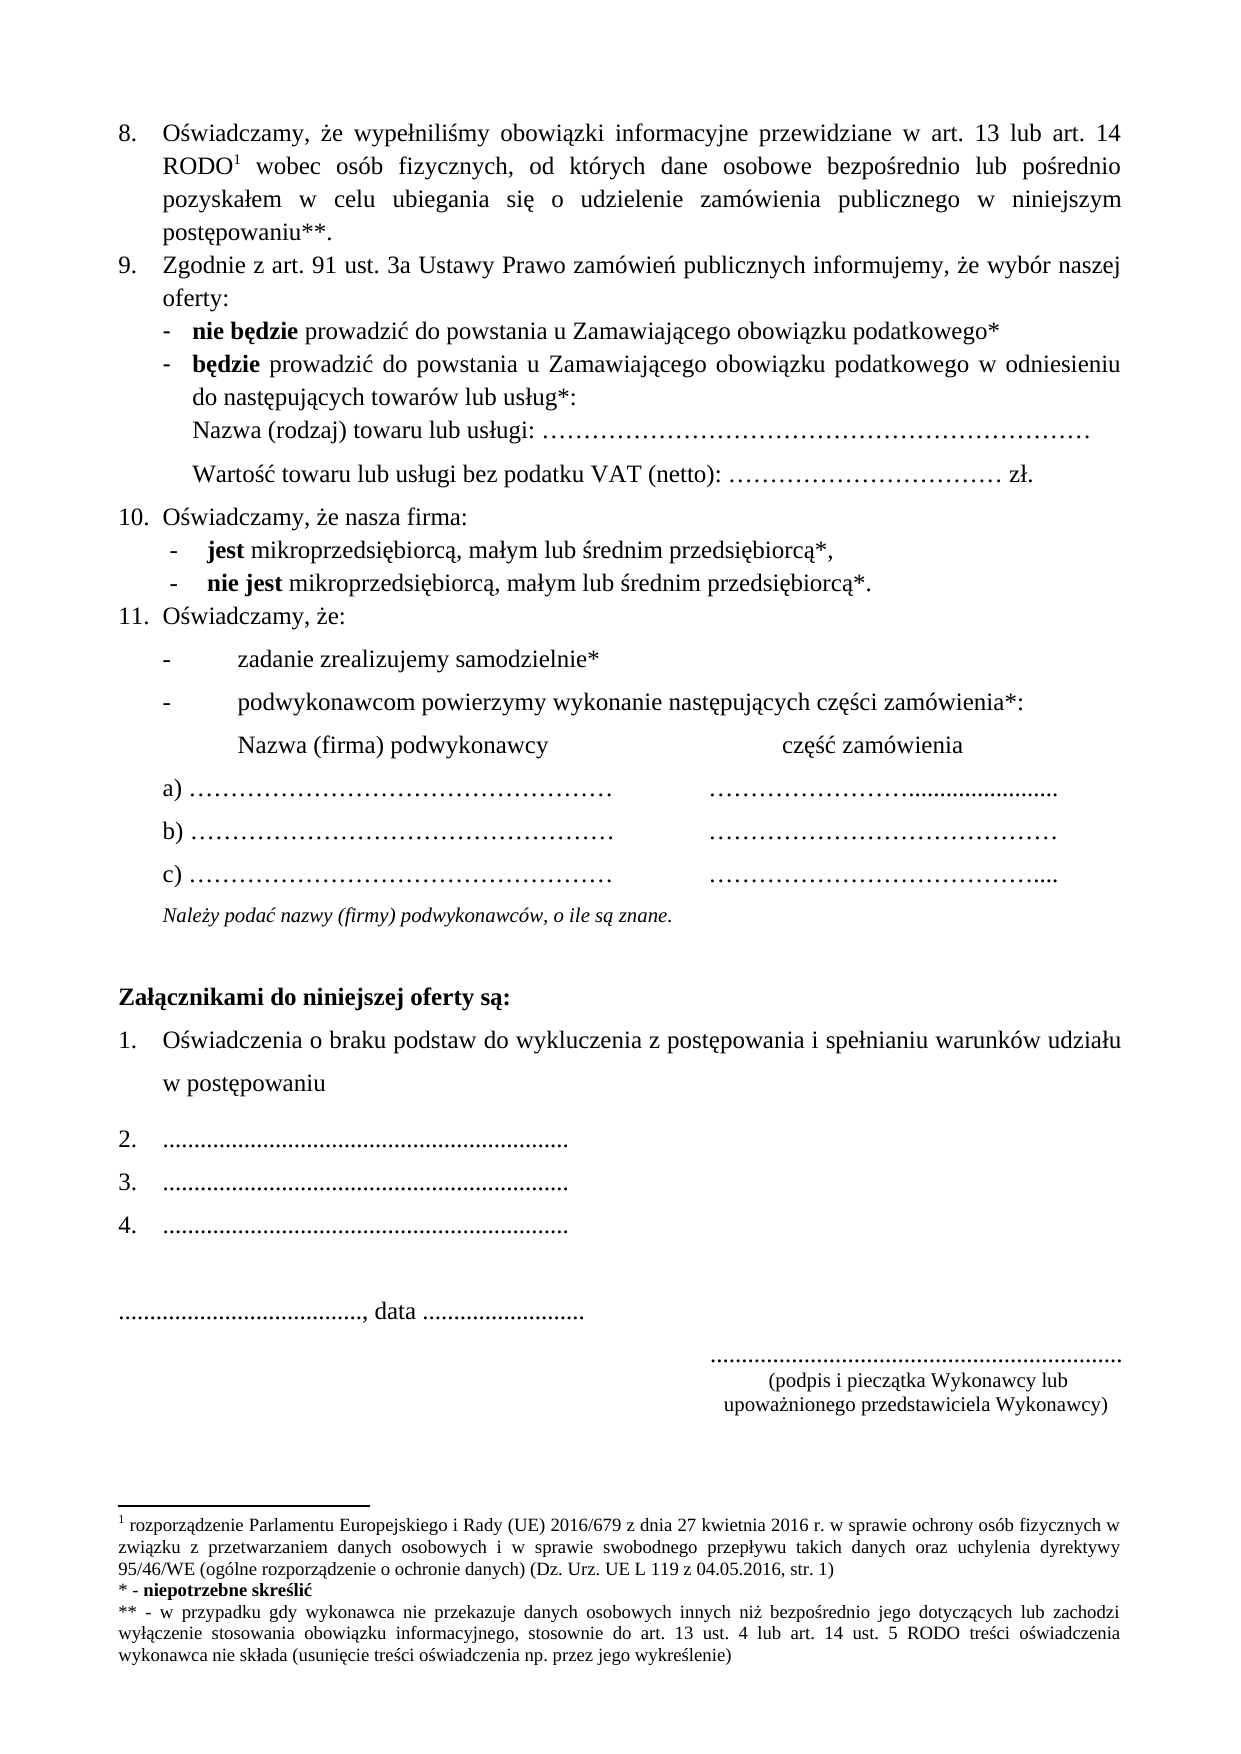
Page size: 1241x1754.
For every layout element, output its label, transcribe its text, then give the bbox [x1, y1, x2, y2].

text Nazwa (rodzaj) towaru lub usługi: ………………………………………………………… [192, 416, 1122, 444]
text b) …………………………………………… …………………………………… [162, 816, 1122, 845]
text Załącznikami do niniejszej oferty są: [118, 982, 1122, 1011]
text upoważnionego przedstawiciela Wykonawcy) [118, 1392, 1122, 1416]
list będzie prowadzić do powstania u Zamawiającego obowiązku podatkowego w odniesieniu do następujących towarów lub usług*: [162, 349, 1122, 411]
text Nazwa (firma) podwykonawcy część zamówienia [237, 730, 1122, 759]
list Oświadczamy, że wypełniliśmy obowiązki informacyjne przewidziane w art. 13 lub art. 14 RODO wobec osób fizycznych, od których dane osobowe bezpośrednio lub pośrednio pozyskałem w celu ubiegania się o udzielenie zamówienia publicznego w niniejszym postępowaniu**. [118, 118, 1122, 246]
text Należy podać nazwy (firmy) podwykonawców, o ile są znane. [162, 903, 1122, 927]
text c) …………………………………………… ………………………………….... [162, 859, 1122, 888]
list Oświadczamy, że nasza firma: [118, 502, 1122, 531]
text ......................................., data .......................... [118, 1296, 1122, 1325]
list nie będzie prowadzić do powstania u Zamawiającego obowiązku podatkowego* [162, 316, 1122, 345]
list zadanie zrealizujemy samodzielnie* [162, 644, 1122, 673]
text Wartość towaru lub usługi bez podatku VAT (netto): …………………………… zł. [192, 459, 1122, 487]
list ................................................................. [118, 1167, 1122, 1196]
text (podpis i pieczątka Wykonawcy lub [662, 1368, 1122, 1392]
list Oświadczamy, że: [118, 601, 1122, 629]
list nie jest mikroprzedsiębiorcą, małym lub średnim przedsiębiorcą*. [169, 568, 1122, 597]
text a) …………………………………………… ……………………........................ [162, 773, 1122, 802]
list ................................................................. [118, 1210, 1122, 1239]
list jest mikroprzedsiębiorcą, małym lub średnim przedsiębiorcą*, [169, 535, 1122, 563]
list podwykonawcom powierzymy wykonanie następujących części zamówienia*: [162, 687, 1122, 716]
text .................................................................. [561, 1339, 1122, 1368]
list ................................................................. [118, 1124, 1122, 1152]
list Oświadczenia o braku podstaw do wykluczenia z postępowania i spełnianiu warunków udziału w postępowaniu [118, 1025, 1122, 1097]
list Zgodnie z art. 91 ust. 3a Ustawy Prawo zamówień publicznych informujemy, że wybór naszej oferty: [118, 250, 1122, 312]
